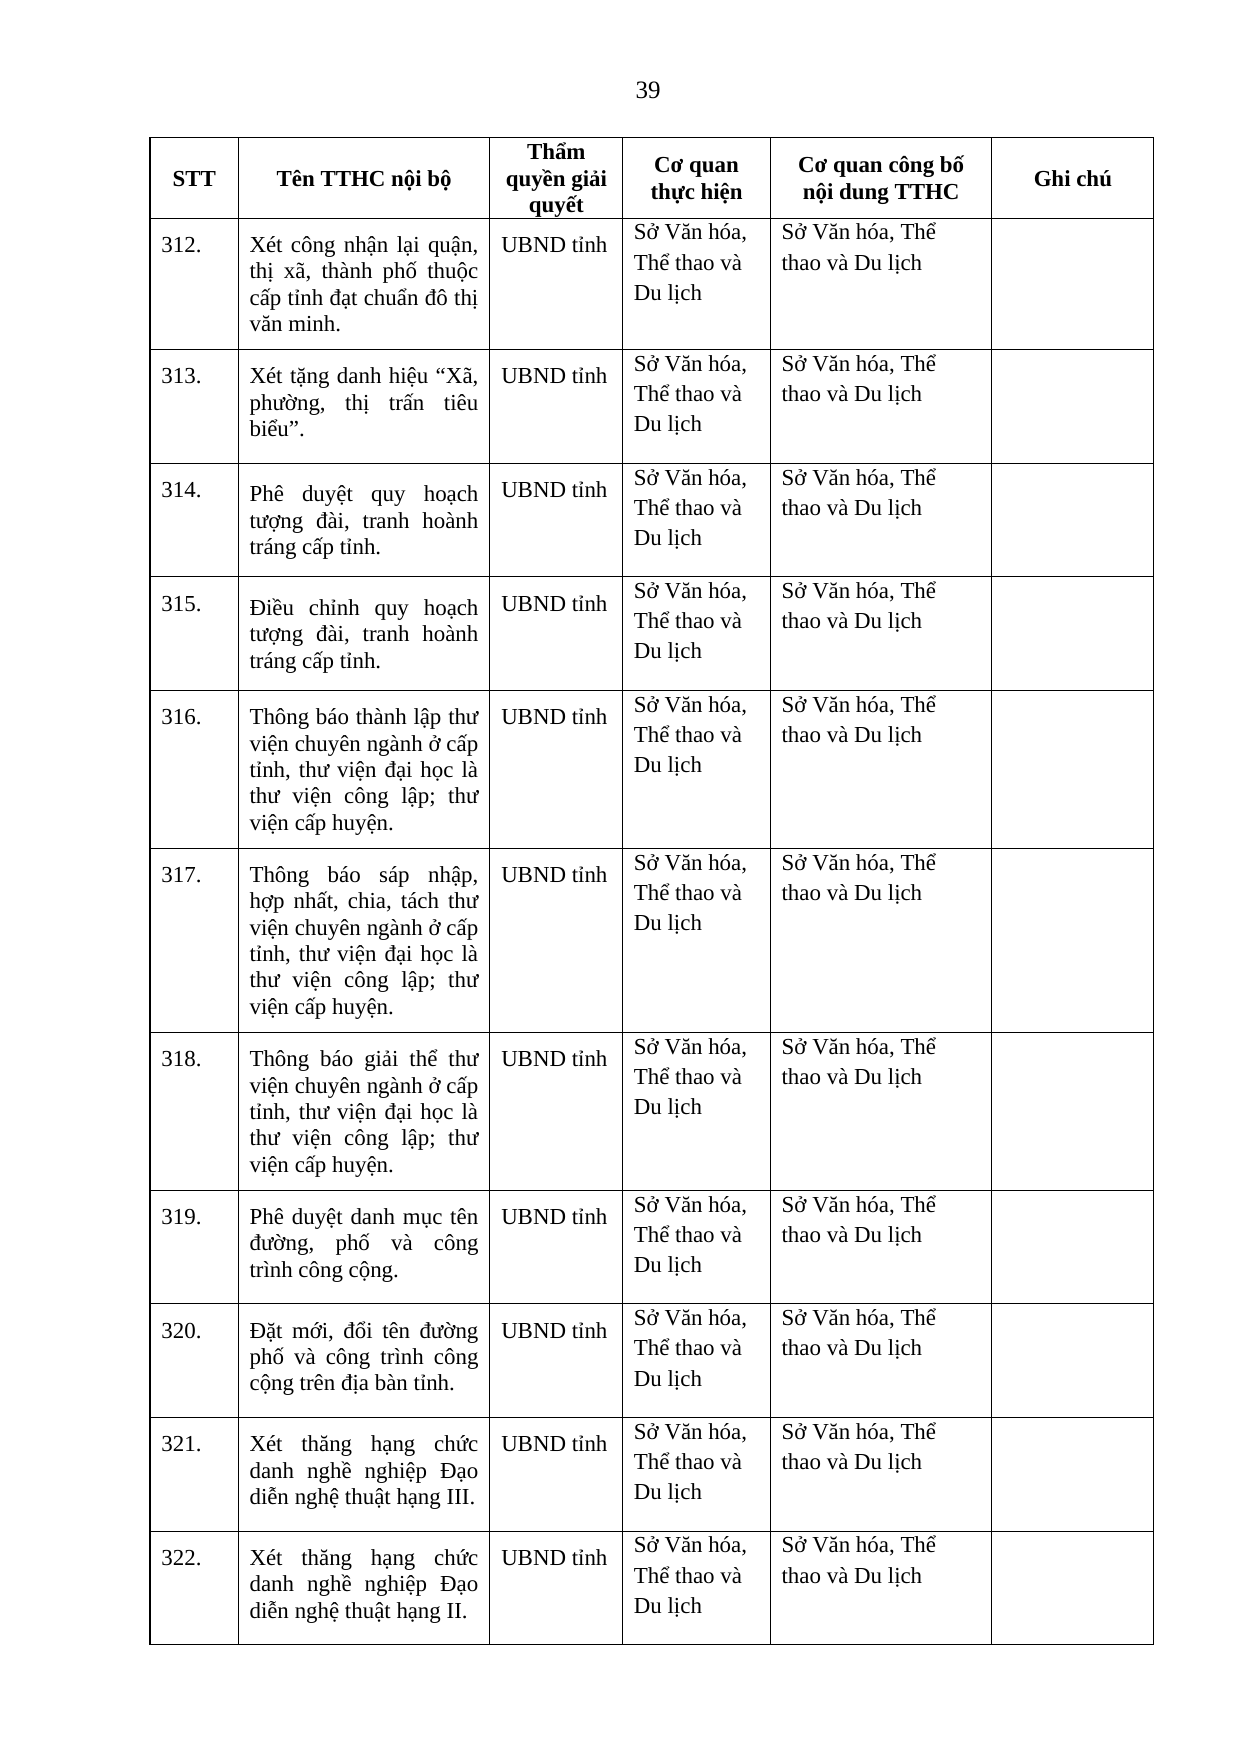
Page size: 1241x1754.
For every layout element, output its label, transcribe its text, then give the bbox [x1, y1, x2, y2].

table_cell Sở Văn hóa, Thể thao và Du lịch [771, 1418, 991, 1531]
table_cell Sở Văn hóa, Thể thao và Du lịch [623, 1033, 770, 1189]
table_cell [151, 577, 238, 690]
table_cell Đặt mới, đổi tên đường phố và công trình công cộng trên địa bàn tỉnh. [239, 1304, 489, 1417]
table_cell Sở Văn hóa, Thể thao và Du lịch [623, 1418, 770, 1531]
table_cell Sở Văn hóa, Thể thao và Du lịch [771, 1304, 991, 1417]
table_cell [151, 849, 238, 1032]
table_cell [992, 577, 1153, 690]
table_cell UBND tỉnh [490, 577, 622, 690]
table_cell [992, 849, 1153, 1032]
table_cell Sở Văn hóa, Thể thao và Du lịch [771, 1033, 991, 1189]
table_cell [992, 464, 1153, 576]
table_cell Sở Văn hóa, Thể thao và Du lịch [771, 219, 991, 349]
table_cell Thông báo sáp nhập, hợp nhất, chia, tách thư viện chuyên ngành ở cấp tỉnh, thư viện đại học là thư viện công lập; thư viện cấp huyện. [239, 849, 489, 1032]
table_cell [151, 691, 238, 848]
table_cell Sở Văn hóa, Thể thao và Du lịch [623, 350, 770, 462]
table_cell [151, 1033, 238, 1189]
table_cell Sở Văn hóa, Thể thao và Du lịch [623, 577, 770, 690]
table_header STT [151, 138, 238, 217]
table_header Thẩm quyền giải quyết [490, 138, 622, 217]
table_header Tên TTHC nội bộ [239, 138, 489, 217]
table_cell UBND tỉnh [490, 1418, 622, 1531]
table_cell [992, 691, 1153, 848]
table_cell [992, 1191, 1153, 1303]
table_cell UBND tỉnh [490, 1532, 622, 1644]
table_cell [992, 219, 1153, 349]
table_cell Sở Văn hóa, Thể thao và Du lịch [771, 691, 991, 848]
table_cell Sở Văn hóa, Thể thao và Du lịch [771, 577, 991, 690]
table_cell [992, 1033, 1153, 1189]
table_cell Sở Văn hóa, Thể thao và Du lịch [771, 1532, 991, 1644]
table_cell [992, 1304, 1153, 1417]
table_cell Sở Văn hóa, Thể thao và Du lịch [771, 1191, 991, 1303]
table_cell Thông báo giải thể thư viện chuyên ngành ở cấp tỉnh, thư viện đại học là thư viện công lập; thư viện cấp huyện. [239, 1033, 489, 1189]
table_cell [151, 1418, 238, 1531]
table_header Cơ quan công bố nội dung TTHC [771, 138, 991, 217]
table_cell UBND tỉnh [490, 464, 622, 576]
table_cell Sở Văn hóa, Thể thao và Du lịch [623, 1191, 770, 1303]
table_cell Sở Văn hóa, Thể thao và Du lịch [623, 219, 770, 349]
table_cell Thông báo thành lập thư viện chuyên ngành ở cấp tỉnh, thư viện đại học là thư viện công lập; thư viện cấp huyện. [239, 691, 489, 848]
table_cell UBND tỉnh [490, 849, 622, 1032]
table_cell UBND tỉnh [490, 219, 622, 349]
table_cell [992, 350, 1153, 462]
table_cell Sở Văn hóa, Thể thao và Du lịch [623, 1532, 770, 1644]
table_cell Sở Văn hóa, Thể thao và Du lịch [771, 350, 991, 462]
table_cell UBND tỉnh [490, 691, 622, 848]
table_cell UBND tỉnh [490, 350, 622, 462]
table_cell Xét tặng danh hiệu “Xã, phường, thị trấn tiêu biểu”. [239, 350, 489, 462]
table_cell [992, 1418, 1153, 1531]
table_cell Sở Văn hóa, Thể thao và Du lịch [623, 464, 770, 576]
table_cell Xét công nhận lại quận, thị xã, thành phố thuộc cấp tỉnh đạt chuẩn đô thị văn minh. [239, 219, 489, 349]
table_cell [151, 1304, 238, 1417]
table_cell UBND tỉnh [490, 1304, 622, 1417]
table_cell Sở Văn hóa, Thể thao và Du lịch [771, 464, 991, 576]
table_cell Điều chỉnh quy hoạch tượng đài, tranh hoành tráng cấp tỉnh. [239, 577, 489, 690]
table_header Ghi chú [992, 138, 1153, 217]
table_cell Sở Văn hóa, Thể thao và Du lịch [623, 1304, 770, 1417]
table_cell [992, 1532, 1153, 1644]
table_cell Xét thăng hạng chức danh nghề nghiệp Đạo diễn nghệ thuật hạng III. [239, 1418, 489, 1531]
table_cell [151, 1532, 238, 1644]
table_cell UBND tỉnh [490, 1191, 622, 1303]
table_cell [151, 1191, 238, 1303]
table_cell Sở Văn hóa, Thể thao và Du lịch [771, 849, 991, 1032]
table_cell Xét thăng hạng chức danh nghề nghiệp Đạo diễn nghệ thuật hạng II. [239, 1532, 489, 1644]
table_cell [151, 350, 238, 462]
table_cell Phê duyệt danh mục tên đường, phố và công trình công cộng. [239, 1191, 489, 1303]
table_cell Phê duyệt quy hoạch tượng đài, tranh hoành tráng cấp tỉnh. [239, 464, 489, 576]
table_cell UBND tỉnh [490, 1033, 622, 1189]
table_cell [151, 219, 238, 349]
table_cell Sở Văn hóa, Thể thao và Du lịch [623, 691, 770, 848]
table_cell Sở Văn hóa, Thể thao và Du lịch [623, 849, 770, 1032]
table_header Cơ quan thực hiện [623, 138, 770, 217]
table_cell [151, 464, 238, 576]
